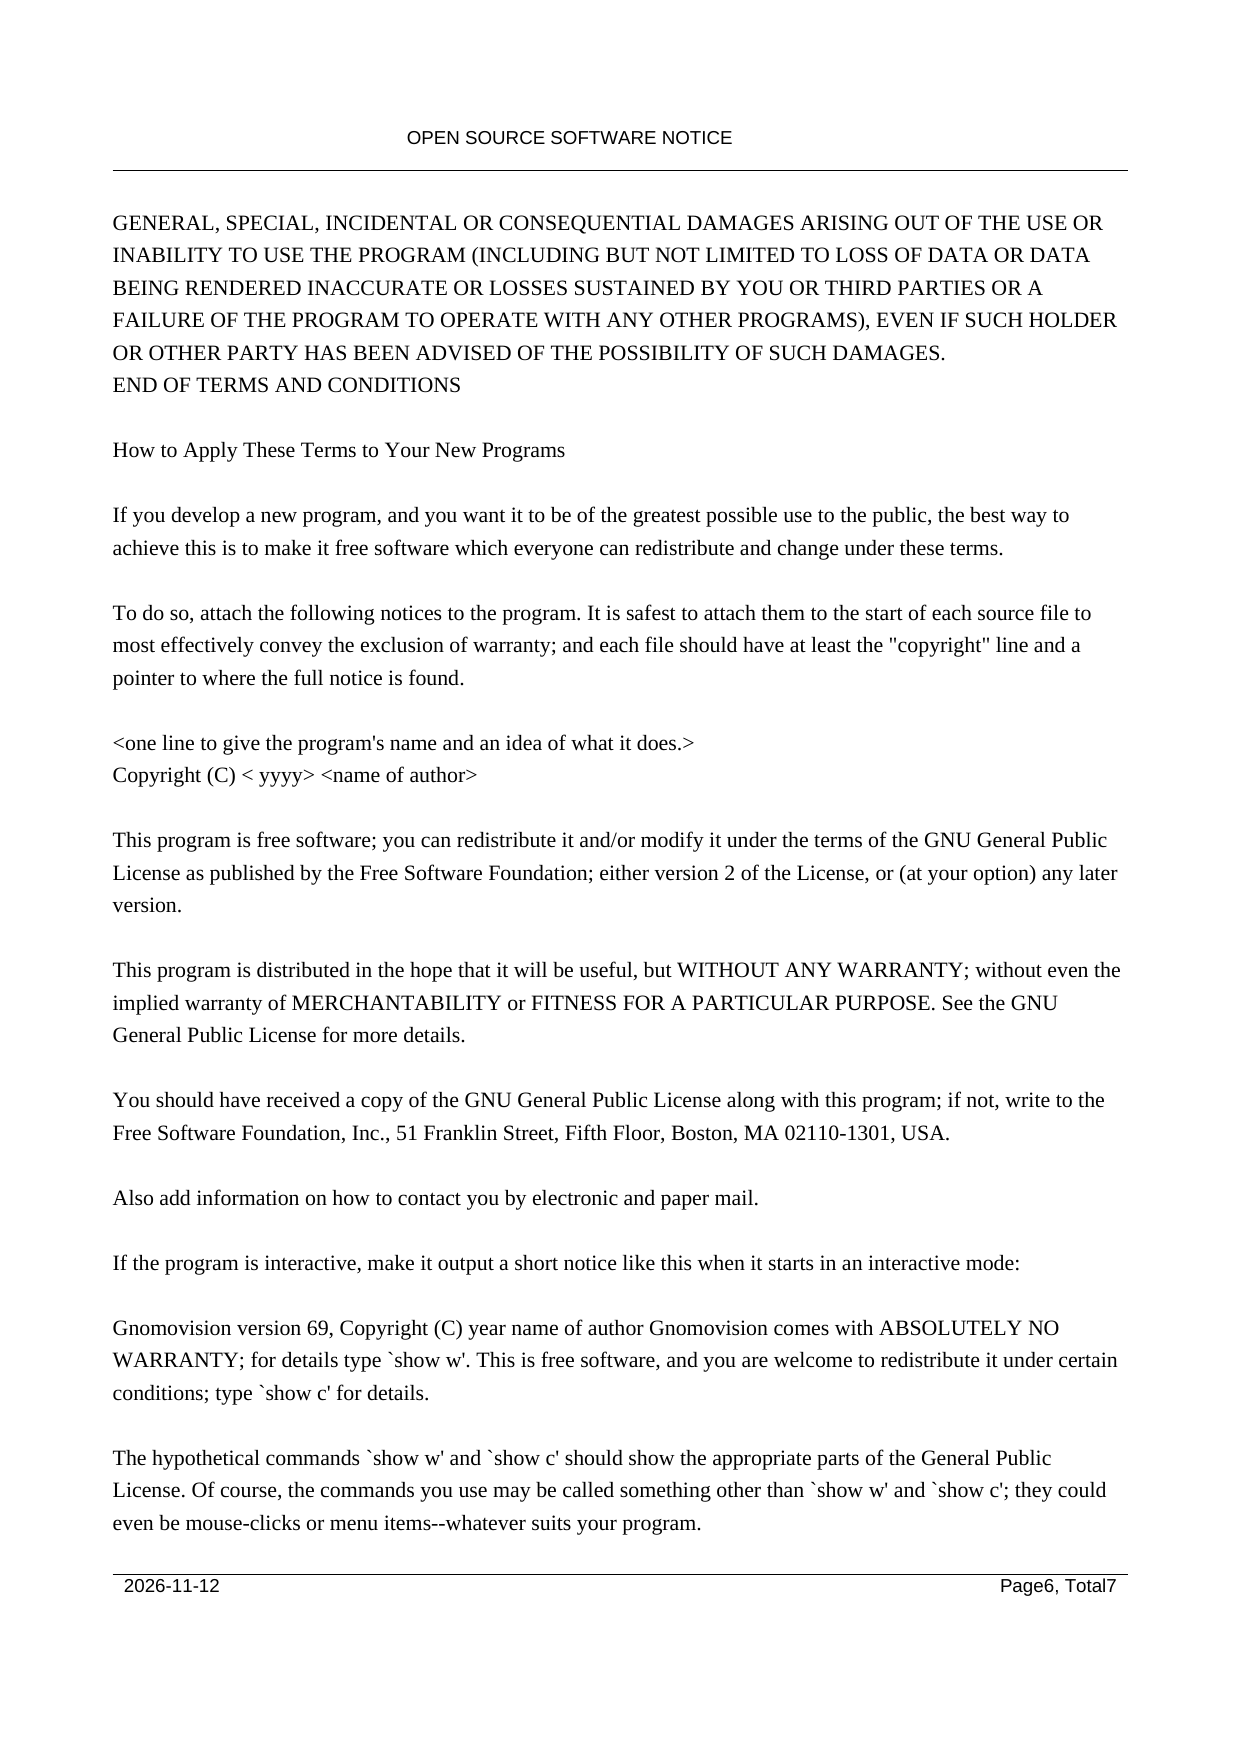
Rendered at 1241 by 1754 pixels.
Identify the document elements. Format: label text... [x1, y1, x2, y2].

text You should have received a copy of the GNU General Public License along with this program; if not, write to the Free Software Foundation, Inc., 51 Franklin Street, Fifth Floor, Boston, MA 02110-1301, USA. [112, 1084, 1128, 1149]
text If you develop a new program, and you want it to be of the greatest possible use to the public, the best way to achieve this is to make it free software which everyone can redistribute and change under these terms. [112, 499, 1128, 564]
text END OF TERMS AND CONDITIONS [112, 369, 1128, 401]
text Also add information on how to contact you by electronic and paper mail. [112, 1181, 1128, 1214]
text This program is distributed in the hope that it will be useful, but WITHOUT ANY WARRANTY; without even the implied warranty of MERCHANTABILITY or FITNESS FOR A PARTICULAR PURPOSE. See the GNU General Public License for more details. [112, 954, 1128, 1051]
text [112, 206, 1128, 369]
text <one line to give the program's name and an idea of what it does.> [112, 726, 1128, 759]
text To do so, attach the following notices to the program. It is safest to attach them to the start of each source file to most effectively convey the exclusion of warranty; and each file should have at least the "copyright" line and a pointer to where the full notice is found. [112, 596, 1128, 694]
text If the program is interactive, make it output a short notice like this when it starts in an interactive mode: [112, 1246, 1128, 1279]
text How to Apply These Terms to Your New Programs [112, 434, 1128, 466]
text The hypothetical commands `show w' and `show c' should show the appropriate parts of the General Public License. Of course, the commands you use may be called something other than `show w' and `show c'; they could even be mouse-clicks or menu items--whatever suits your program. [112, 1441, 1128, 1539]
text Copyright (C) < yyyy> <name of author> [112, 759, 1128, 791]
text This program is free software; you can redistribute it and/or modify it under the terms of the GNU General Public License as published by the Free Software Foundation; either version 2 of the License, or (at your option) any later version. [112, 824, 1128, 921]
text Gnomovision version 69, Copyright (C) year name of author Gnomovision comes with ABSOLUTELY NO WARRANTY; for details type `show w'. This is free software, and you are welcome to redistribute it under certain conditions; type `show c' for details. [112, 1311, 1128, 1409]
